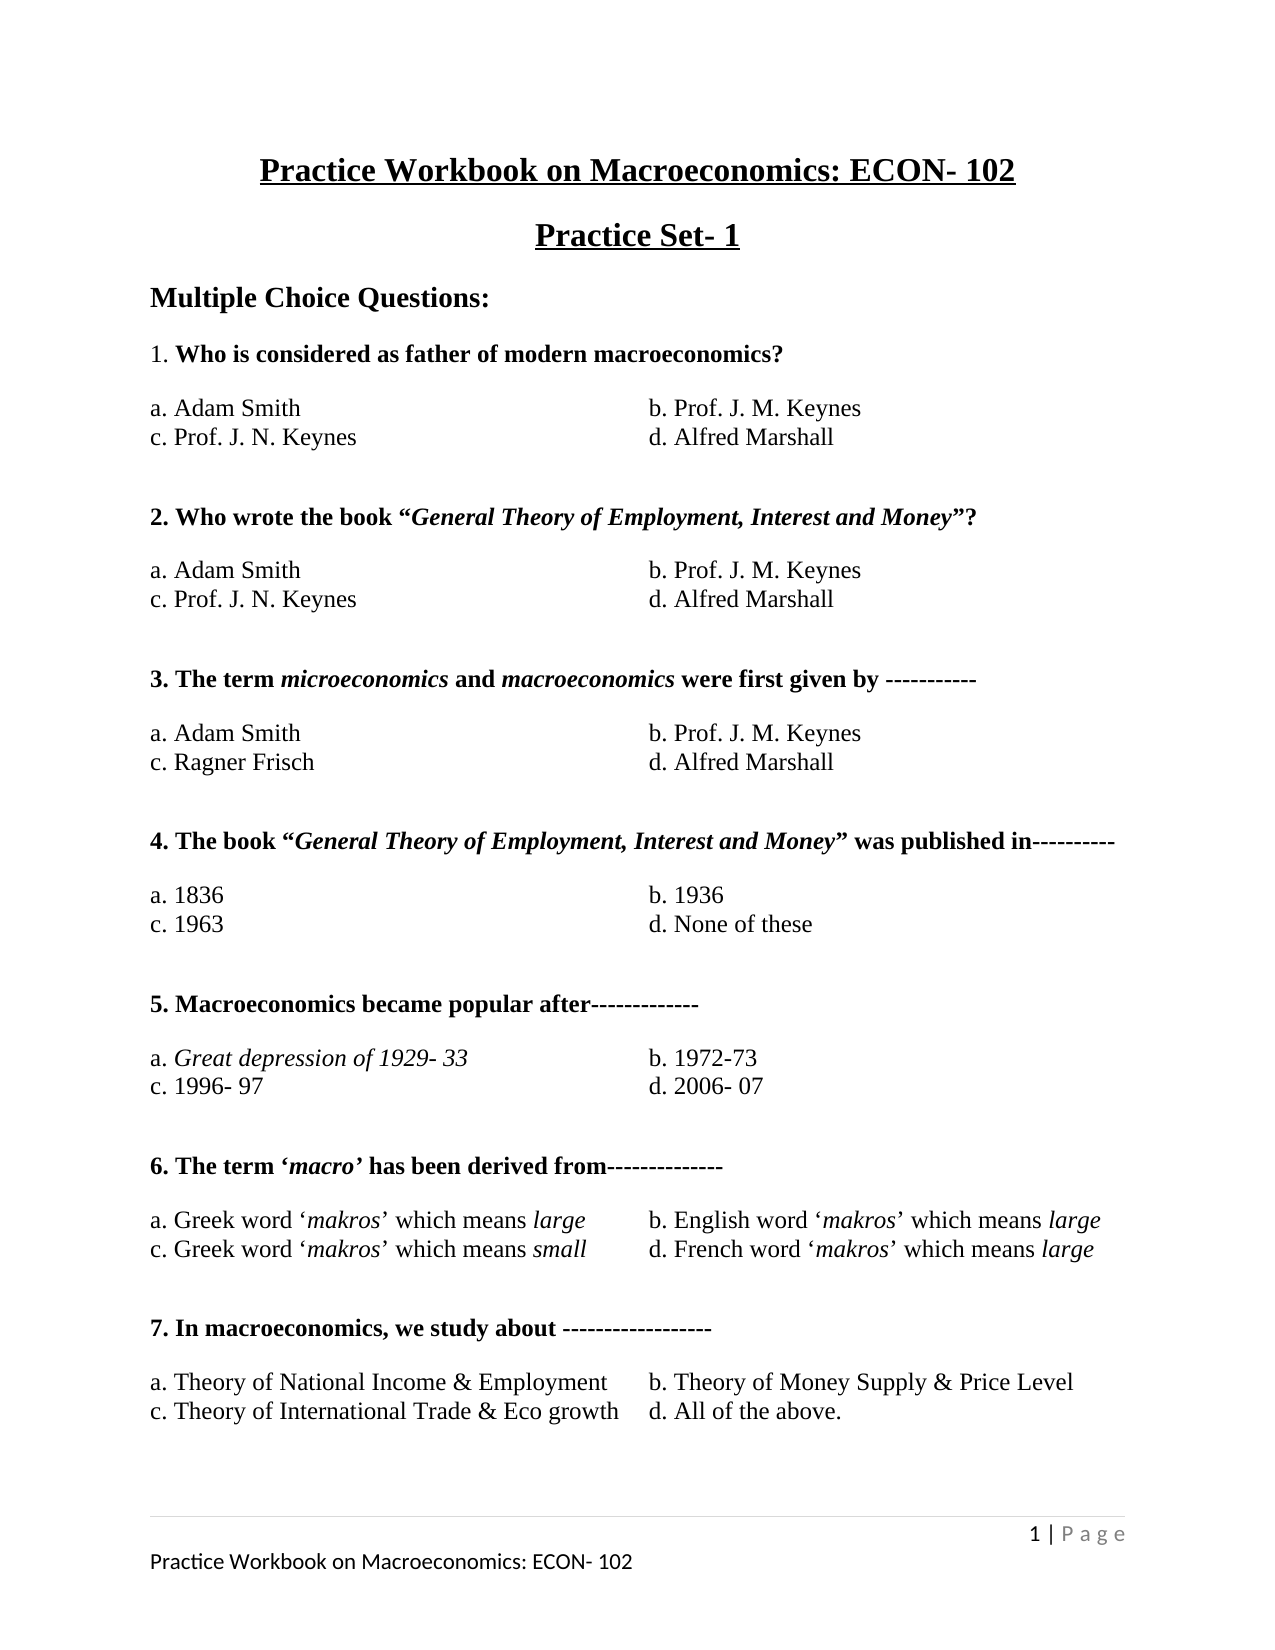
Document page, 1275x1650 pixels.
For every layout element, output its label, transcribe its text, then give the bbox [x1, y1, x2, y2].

table_header b. English word ‘makros’ which means large [638, 1205, 1136, 1234]
text 4. The book “General Theory of Employment, Interest and Money” was published in---------- [150, 826, 1125, 855]
table_header a. Great depression of 1929- 33 [139, 1043, 637, 1071]
table_header b. Theory of Money Supply & Price Level [638, 1368, 1136, 1396]
text 2. Who wrote the book “General Theory of Employment, Interest and Money”? [150, 502, 1125, 530]
table_header a. Theory of National Income & Employment [139, 1368, 637, 1396]
table_header b. Prof. J. M. Keynes [638, 718, 1136, 747]
table_cell c. Ragner Frisch [139, 747, 637, 775]
text 6. The term ‘macro’ has been derived from-------------- [150, 1151, 1125, 1180]
table_cell c. Theory of International Trade & Eco growth [139, 1396, 637, 1425]
table_cell d. All of the above. [638, 1396, 1136, 1425]
table_cell c. 1963 [139, 909, 637, 938]
table_cell c. 1996- 97 [139, 1071, 637, 1100]
table_header a. Adam Smith [139, 393, 637, 422]
text Practice Workbook on Macroeconomics: ECON- 102 [150, 150, 1125, 188]
text 3. The term microeconomics and macroeconomics were first given by ----------- [150, 664, 1125, 693]
text 1. Who is considered as father of modern macroeconomics? [150, 339, 1125, 368]
table_header b. Prof. J. M. Keynes [638, 393, 1136, 422]
table_header a. Greek word ‘makros’ which means large [139, 1205, 637, 1234]
table_header b. 1972-73 [638, 1043, 1136, 1071]
table_header a. 1836 [139, 880, 637, 909]
table_cell d. 2006- 07 [638, 1071, 1136, 1100]
table_cell c. Greek word ‘makros’ which means small [139, 1234, 637, 1262]
text 5. Macroeconomics became popular after------------- [150, 989, 1125, 1017]
table_header b. 1936 [638, 880, 1136, 909]
table_cell d. Alfred Marshall [638, 747, 1136, 775]
table_header b. Prof. J. M. Keynes [638, 555, 1136, 584]
table_cell c. Prof. J. N. Keynes [139, 584, 637, 613]
text Practice Set- 1 [150, 215, 1125, 253]
table_cell d. None of these [638, 909, 1136, 938]
table_header a. Adam Smith [139, 718, 637, 747]
table_cell c. Prof. J. N. Keynes [139, 422, 637, 451]
table_header a. Adam Smith [139, 555, 637, 584]
text Multiple Choice Questions: [150, 280, 1125, 313]
table_cell d. French word ‘makros’ which means large [638, 1234, 1136, 1262]
text 7. In macroeconomics, we study about ------------------ [150, 1313, 1125, 1342]
table_cell d. Alfred Marshall [638, 584, 1136, 613]
table_cell d. Alfred Marshall [638, 422, 1136, 451]
